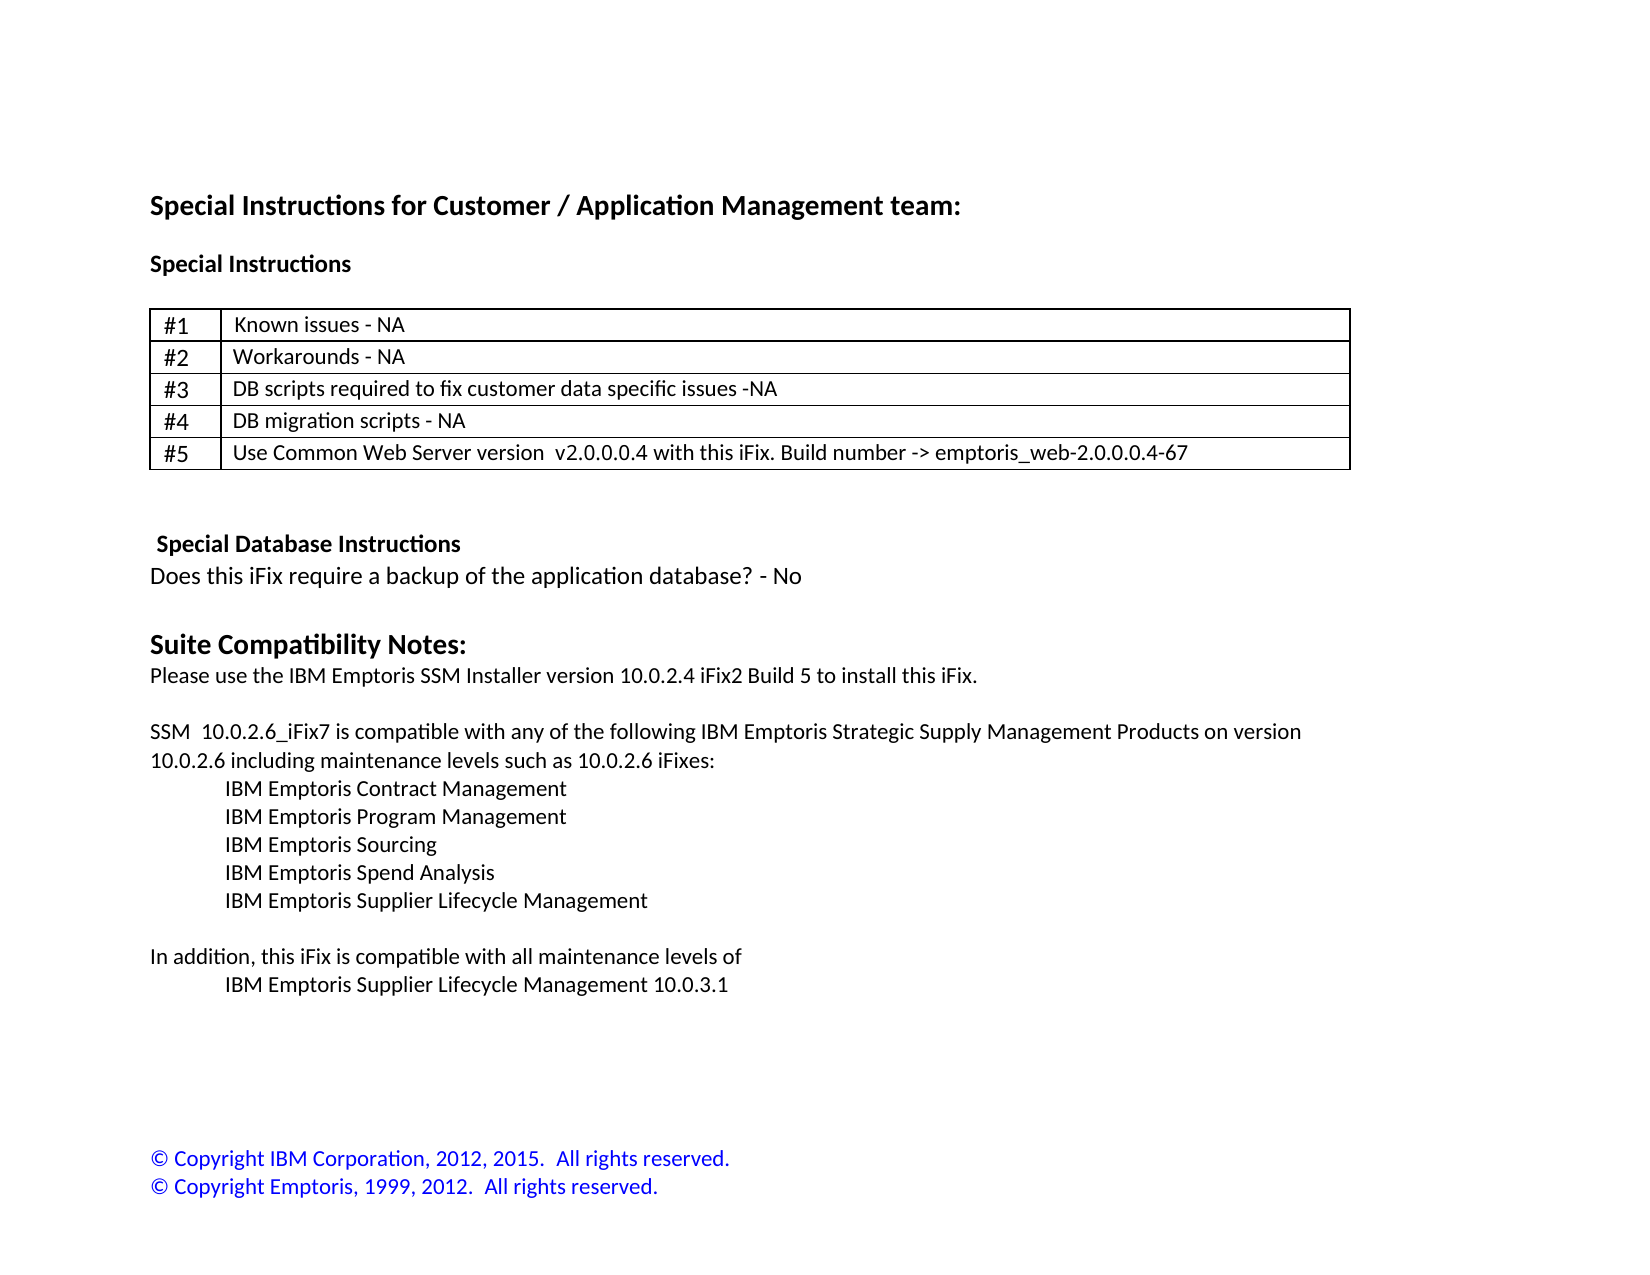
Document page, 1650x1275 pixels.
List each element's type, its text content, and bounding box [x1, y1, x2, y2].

text IBM Emptoris Contract Management [225, 774, 1335, 802]
text Does this iFix require a backup of the application database? - No [150, 560, 1335, 590]
text Special Database Instructions [150, 526, 1500, 560]
table_cell #2 [151, 342, 220, 372]
table_cell #4 [151, 406, 220, 437]
text IBM Emptoris Sourcing [225, 830, 1335, 858]
table_cell DB migration scripts - NA [222, 406, 1349, 437]
table_cell #3 [151, 374, 220, 404]
table_header Known issues - NA [222, 310, 1349, 340]
text SSM 10.0.2.6_iFix7 is compatible with any of the following IBM Emptoris Strategic Supply Management Products on version 10.0.2.6 including maintenance levels such as 10.0.2.6 iFixes: [150, 718, 1335, 774]
text Special Instructions [150, 248, 1500, 278]
table_cell Workarounds - NA [222, 342, 1349, 372]
table_header #1 [151, 310, 220, 340]
text IBM Emptoris Program Management [225, 802, 1335, 830]
table_cell #5 [151, 438, 220, 469]
text Special Instructions for Customer / Application Management team: [150, 187, 1335, 223]
text Please use the IBM Emptoris SSM Installer version 10.0.2.4 iFix2 Build 5 to install this iFix. [150, 662, 1335, 690]
table_cell Use Common Web Server version v2.0.0.0.4 with this iFix. Build number -> emptoris_web-2.0.0.0.4-67 [222, 438, 1349, 469]
text IBM Emptoris Supplier Lifecycle Management [225, 886, 1335, 914]
text In addition, this iFix is compatible with all maintenance levels of [150, 942, 1335, 970]
table_cell DB scripts required to fix customer data specific issues -NA [222, 374, 1349, 404]
text IBM Emptoris Spend Analysis [225, 858, 1335, 886]
text Suite Compatibility Notes: [150, 626, 1335, 662]
text IBM Emptoris Supplier Lifecycle Management 10.0.3.1 [150, 970, 1335, 998]
